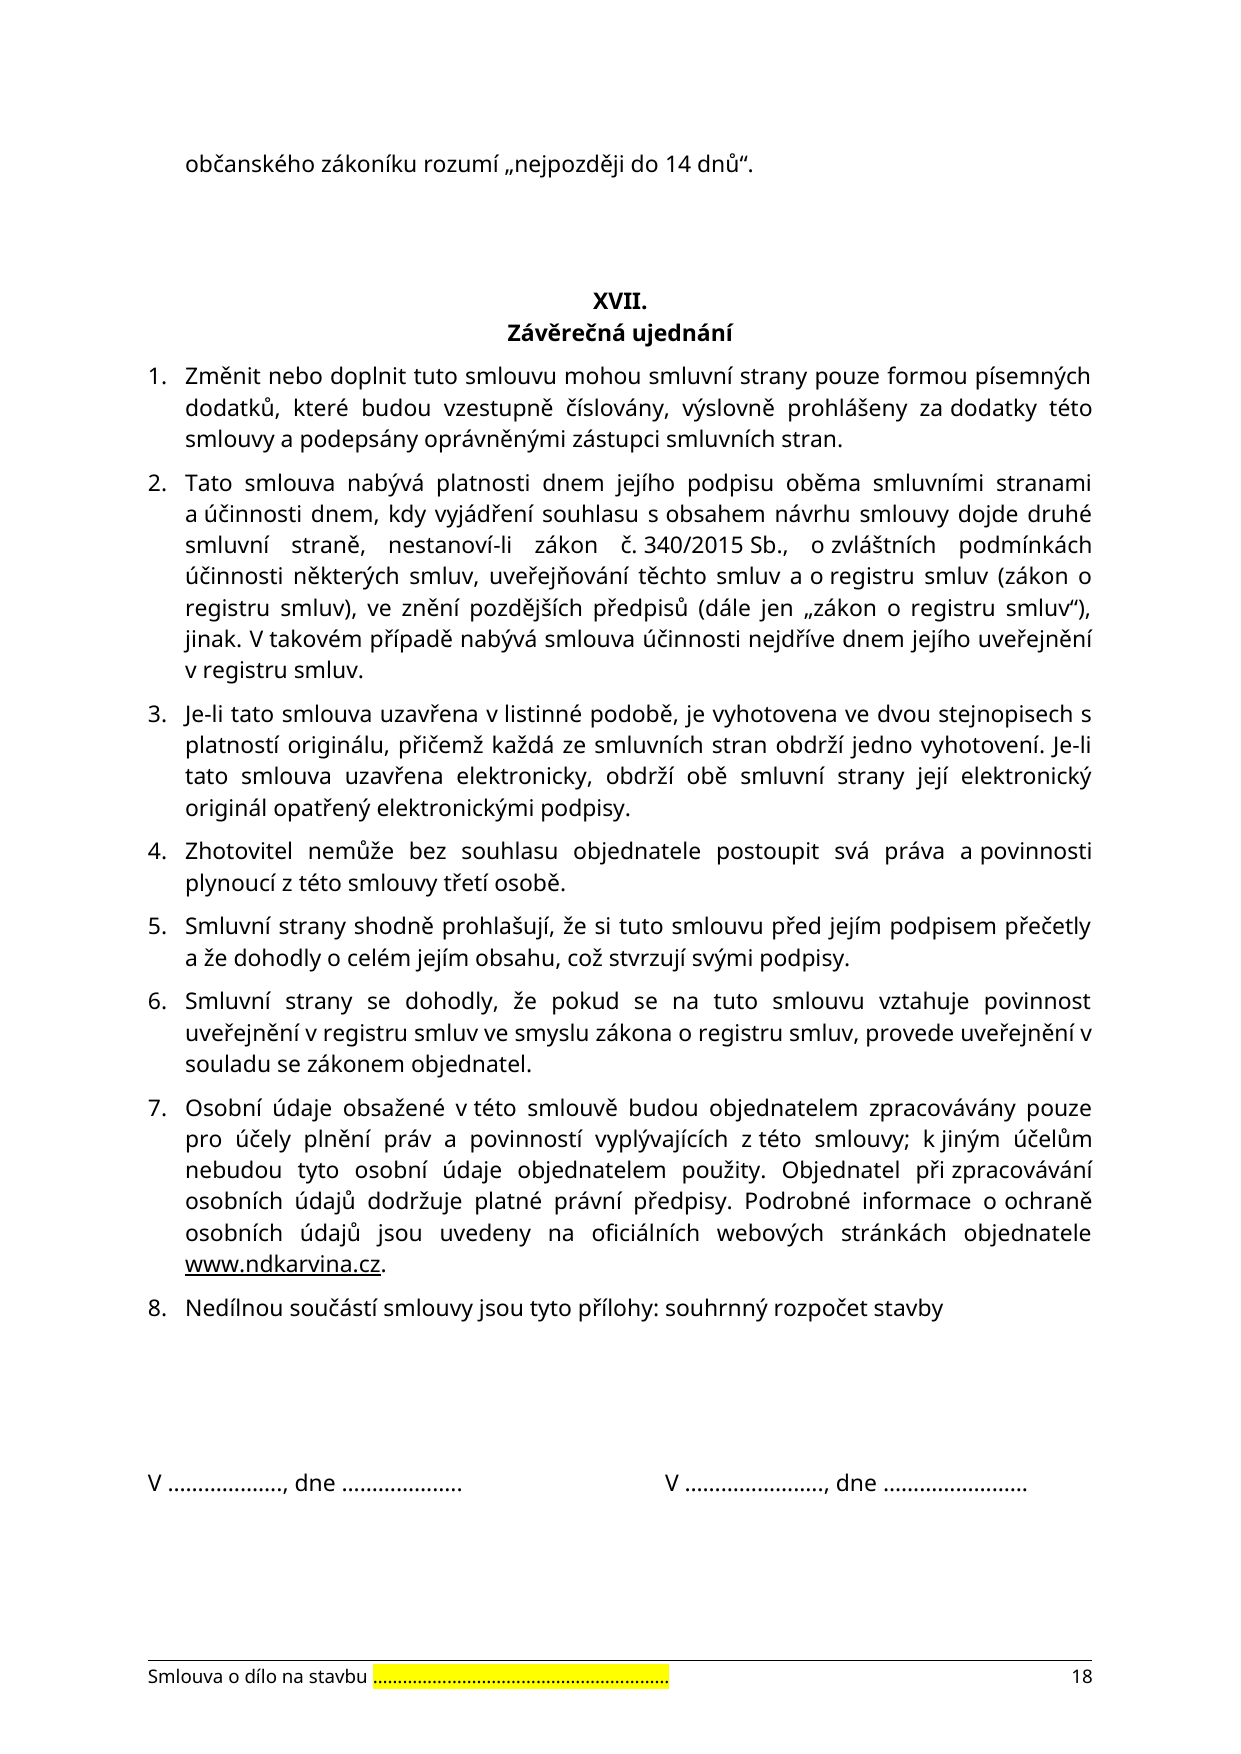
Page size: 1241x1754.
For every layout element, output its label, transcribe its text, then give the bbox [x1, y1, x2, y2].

list Nedílnou součástí smlouvy jsou tyto přílohy: souhrnný rozpočet stavby [148, 1291, 1092, 1323]
list Změnit nebo doplnit tuto smlouvu mohou smluvní strany pouze formou písemných dodatků, které budou vzestupně číslovány, výslovně prohlášeny za dodatky této smlouvy a podepsány oprávněnými zástupci smluvních stran. [148, 360, 1092, 454]
list Osobní údaje obsažené v této smlouvě budou objednatelem zpracovávány pouze pro účely plnění práv a povinností vyplývajících z této smlouvy; k jiným účelům nebudou tyto osobní údaje objednatelem použity. Objednatel při zpracovávání osobních údajů dodržuje platné právní předpisy. Podrobné informace o ochraně osobních údajů jsou uvedeny na oficiálních webových stránkách objednatele www.ndkarvina.cz. [148, 1091, 1092, 1279]
list Smluvní strany se dohodly, že pokud se na tuto smlouvu vztahuje povinnost uveřejnění v registru smluv ve smyslu zákona o registru smluv, provede uveřejnění v souladu se zákonem objednatel. [148, 985, 1092, 1079]
list Je-li tato smlouva uzavřena v listinné podobě, je vyhotovena ve dvou stejnopisech s platností originálu, přičemž každá ze smluvních stran obdrží jedno vyhotovení. Je-li tato smlouva uzavřena elektronicky, obdrží obě smluvní strany její elektronický originál opatřený elektronickými podpisy. [148, 698, 1092, 823]
list Tato smlouva nabývá platnosti dnem jejího podpisu oběma smluvními stranami a účinnosti dnem, kdy vyjádření souhlasu s obsahem návrhu smlouvy dojde druhé smluvní straně, nestanoví-li zákon č. 340/2015 Sb., o zvláštních podmínkách účinnosti některých smluv, uveřejňování těchto smluv a o registru smluv (zákon o registru smluv), ve znění pozdějších předpisů (dále jen „zákon o registru smluv“), jinak. V takovém případě nabývá smlouva účinnosti nejdříve dnem jejího uveřejnění v registru smluv. [148, 466, 1092, 685]
list Zhotovitel nemůže bez souhlasu objednatele postoupit svá práva a povinnosti plynoucí z této smlouvy třetí osobě. [148, 835, 1092, 898]
text XVII. Závěrečná ujednání [148, 285, 1092, 348]
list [148, 148, 1092, 179]
list Smluvní strany shodně prohlašují, že si tuto smlouvu před jejím podpisem přečetly a že dohodly o celém jejím obsahu, což stvrzují svými podpisy. [148, 910, 1092, 973]
text V ………………., dne ……………….. V ………………….., dne …………………… [148, 1466, 1092, 1498]
